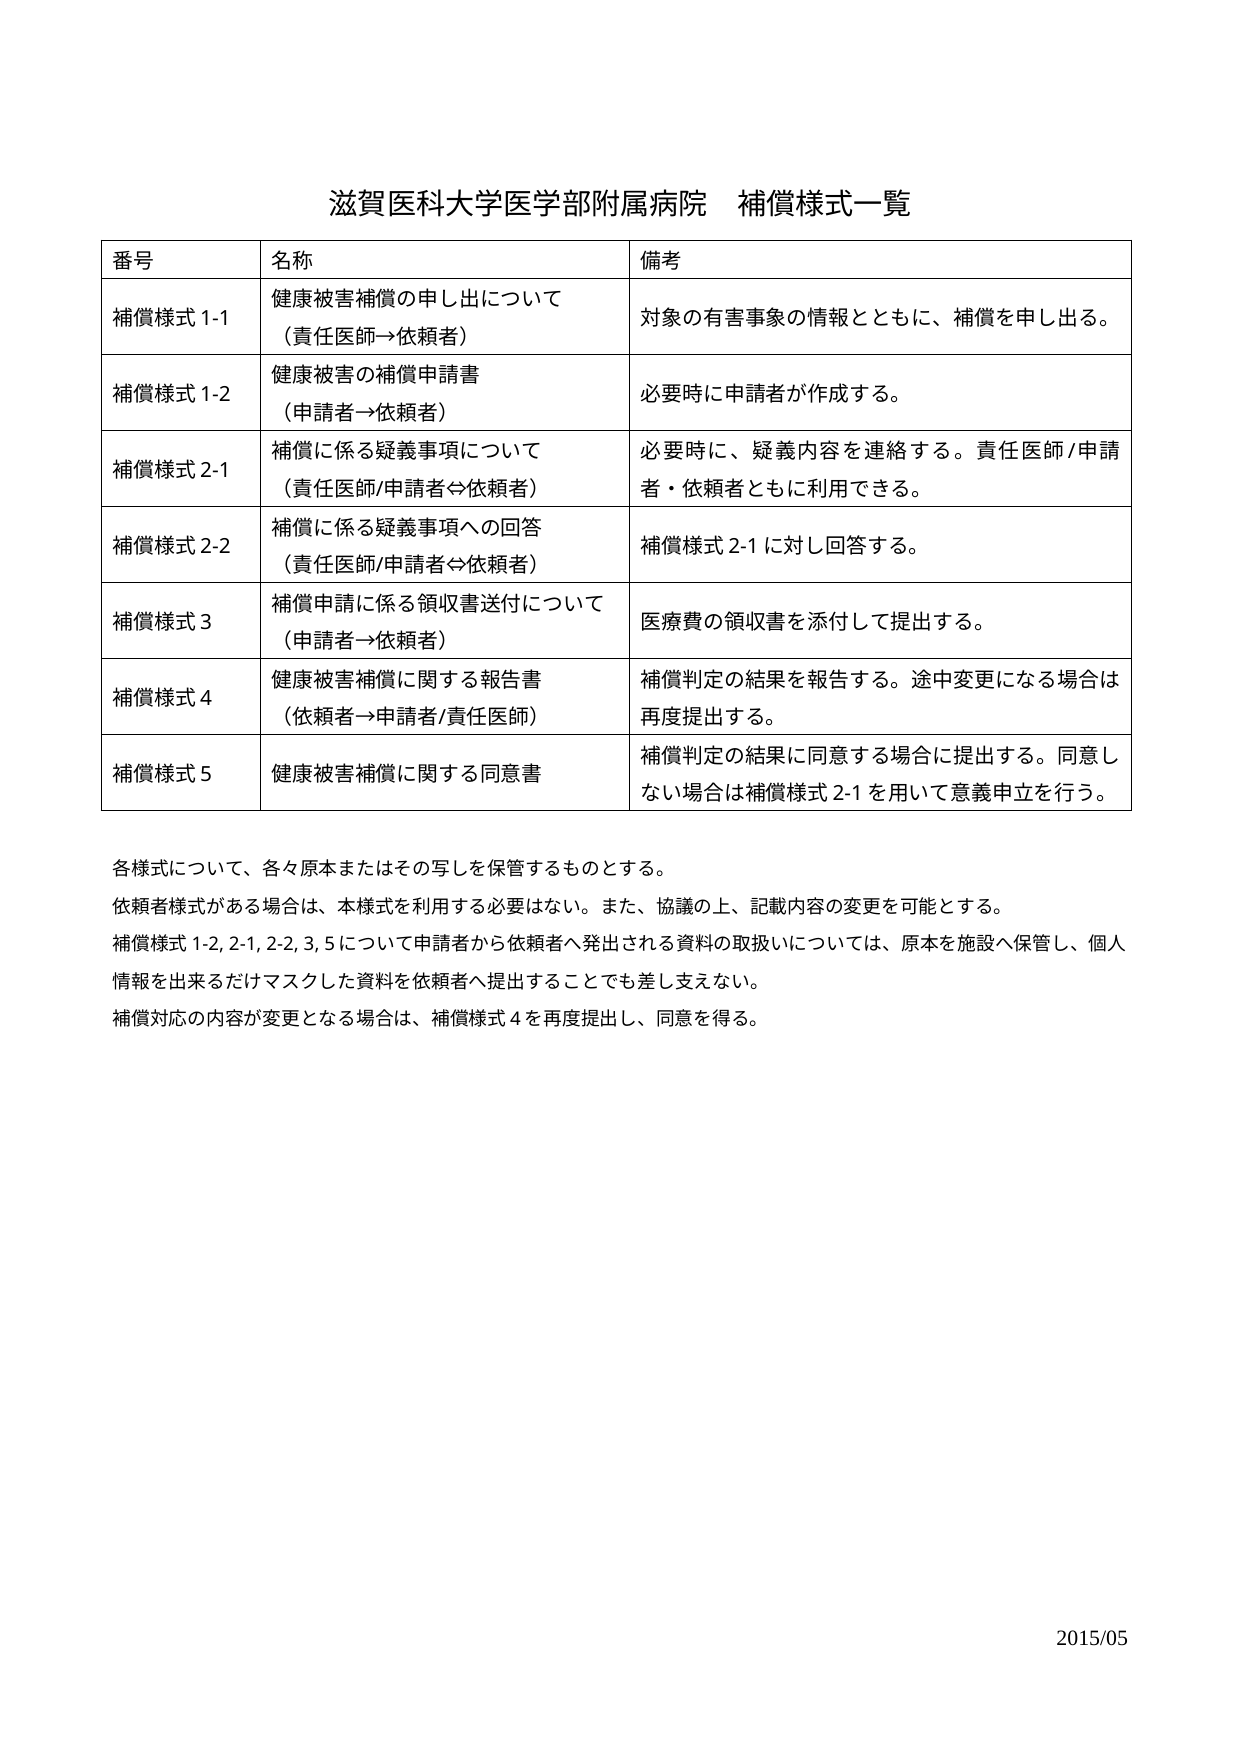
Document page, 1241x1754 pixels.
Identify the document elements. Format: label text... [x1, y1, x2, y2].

table_header 備考 [630, 241, 1131, 278]
table_cell 補償に係る疑義事項について （責任医師/申請者⇔依頼者） [261, 431, 629, 506]
table_cell 健康被害補償に関する報告書 （依頼者→申請者/責任医師） [261, 659, 629, 734]
table_cell 補償申請に係る領収書送付について （申請者→依頼者） [261, 583, 629, 658]
table_cell 補償判定の結果を報告する。途中変更になる場合は再度提出する。 [630, 659, 1131, 734]
table_cell 健康被害の補償申請書 （申請者→依頼者） [261, 355, 629, 430]
table_cell 補償に係る疑義事項への回答 （責任医師/申請者⇔依頼者） [261, 507, 629, 582]
table_cell 補償様式1-1 [102, 279, 260, 354]
table_cell 補償様式4 [102, 659, 260, 734]
table_cell 補償様式2-1 [102, 431, 260, 506]
table_cell 補償様式5 [102, 735, 260, 810]
table_cell 補償判定の結果に同意する場合に提出する。同意しない場合は補償様式2-1を用いて意義申立を行う。 [630, 735, 1131, 810]
table_cell 補償様式1-2 [102, 355, 260, 430]
table_cell 健康被害補償の申し出について （責任医師→依頼者） [261, 279, 629, 354]
table_cell 補償様式3 [102, 583, 260, 658]
table_cell 対象の有害事象の情報とともに、補償を申し出る。 [630, 279, 1131, 354]
table_cell 医療費の領収書を添付して提出する。 [630, 583, 1131, 658]
text 依頼者様式がある場合は、本様式を利用する必要はない。また、協議の上、記載内容の変更を可能とする。 [112, 886, 1128, 924]
text 補償様式1-2, 2-1, 2-2, 3, 5について申請者から依頼者へ発出される資料の取扱いについては、原本を施設へ保管し、個人情報を出来るだけマスクした資料を依頼者へ提出することでも差し支えない。 [112, 924, 1128, 999]
table_header 番号 [102, 241, 260, 278]
text 各様式について、各々原本またはその写しを保管するものとする。 [112, 849, 1128, 886]
text 補償対応の内容が変更となる場合は、補償様式4を再度提出し、同意を得る。 [112, 999, 1128, 1036]
table_cell 必要時に、疑義内容を連絡する。責任医師/申請者・依頼者ともに利用できる。 [630, 431, 1131, 506]
table_cell 必要時に申請者が作成する。 [630, 355, 1131, 430]
table_cell 補償様式2-1に対し回答する。 [630, 507, 1131, 582]
table_cell 健康被害補償に関する同意書 [261, 735, 629, 810]
table_cell 補償様式2-2 [102, 507, 260, 582]
table_header 名称 [261, 241, 629, 278]
text 滋賀医科大学医学部附属病院 補償様式一覧 [112, 164, 1128, 239]
